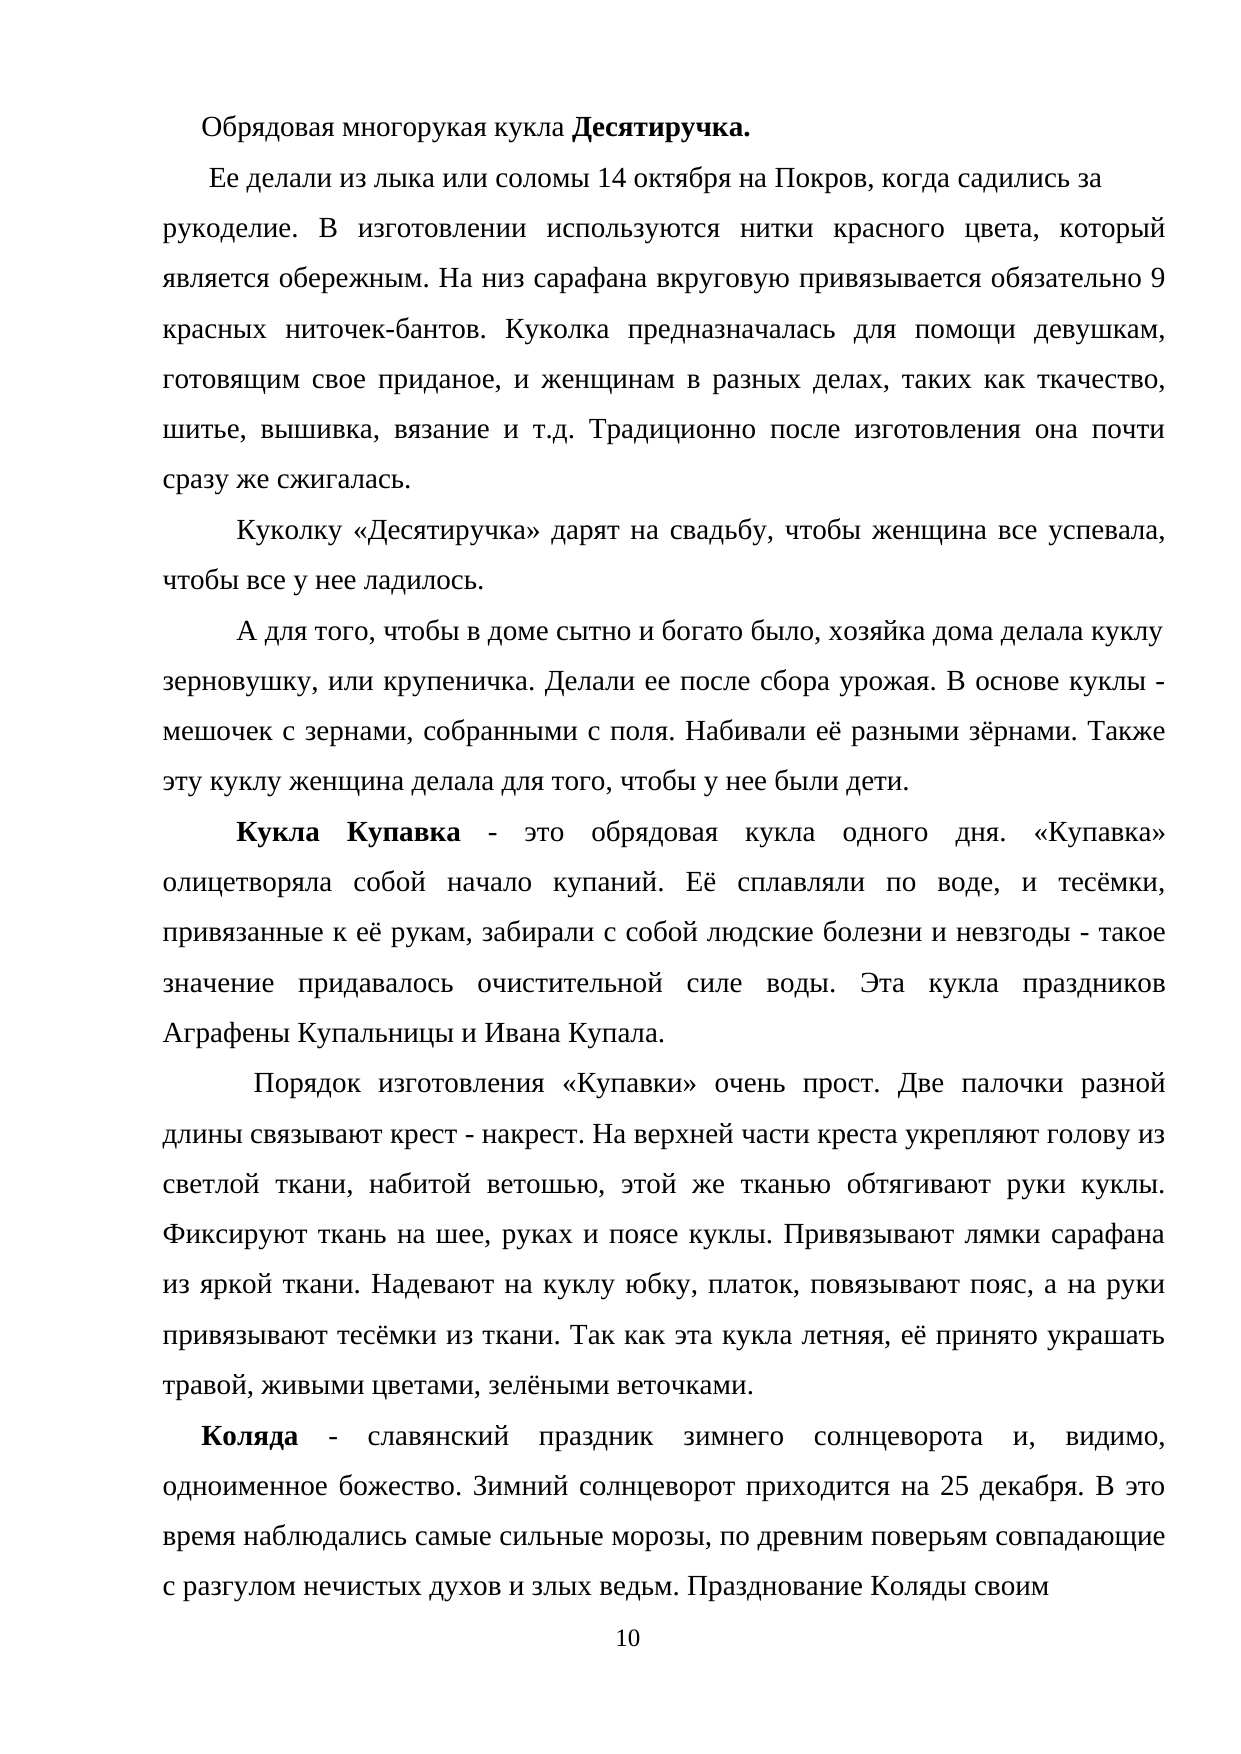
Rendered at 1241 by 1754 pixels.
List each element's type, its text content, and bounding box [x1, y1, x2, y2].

text Куколку «Десятиручка» дарят на свадьбу, чтобы женщина все успевала, чтобы все у нее ладилось. [162, 512, 1167, 596]
text Коляда - славянский праздник зимнего солнцеворота и, видимо, одноименное божество. Зимний солнцеворот приходится на 25 декабря. В это время наблюдались самые сильные морозы, по древним поверьям совпадающие с разгулом нечистых духов и злых ведьм. Празднование Коляды своим [162, 1418, 1167, 1602]
text Обрядовая многорукая кукла Десятиручка. [127, 109, 1167, 143]
text А для того, чтобы в доме сытно и богато было, хозяйка дома делала куклу [162, 613, 1167, 646]
text Кукла Купавка - это обрядовая кукла одного дня. «Купавка» олицетворяла собой начало купаний. Её сплавляли по воде, и тесёмки, привязанные к её рукам, забирали с собой людские болезни и невзгоды - такое значение придавалось очистительной силе воды. Эта кукла праздников Аграфены Купальницы и Ивана Купала. [162, 814, 1167, 1049]
text рукоделие. В изготовлении используются нитки красного цвета, который является обережным. На низ сарафана вкруговую привязывается обязательно 9 красных ниточек-бантов. Куколка предназначалась для помощи девушкам, готовящим свое приданое, и женщинам в разных делах, таких как ткачество, шитье, вышивка, вязание и т.д. Традиционно после изготовления она почти сразу же сжигалась. [162, 210, 1167, 495]
text Ее делали из лыка или соломы 14 октября на Покров, когда садились за [127, 160, 1167, 193]
text Порядок изготовления «Купавки» очень прост. Две палочки разной длины связывают крест - накрест. На верхней части креста укрепляют голову из светлой ткани, набитой ветошью, этой же тканью обтягивают руки куклы. Фиксируют ткань на шее, руках и поясе куклы. Привязывают лямки сарафана из яркой ткани. Надевают на куклу юбку, платок, повязывают пояс, а на руки привязывают тесёмки из ткани. Так как эта кукла летняя, её принято украшать травой, живыми цветами, зелёными веточками. [162, 1065, 1167, 1401]
text зерновушку, или крупеничка. Делали ее после сбора урожая. В основе куклы - мешочек с зернами, собранными с поля. Набивали её разными зёрнами. Также эту куклу женщина делала для того, чтобы у нее были дети. [162, 663, 1167, 797]
